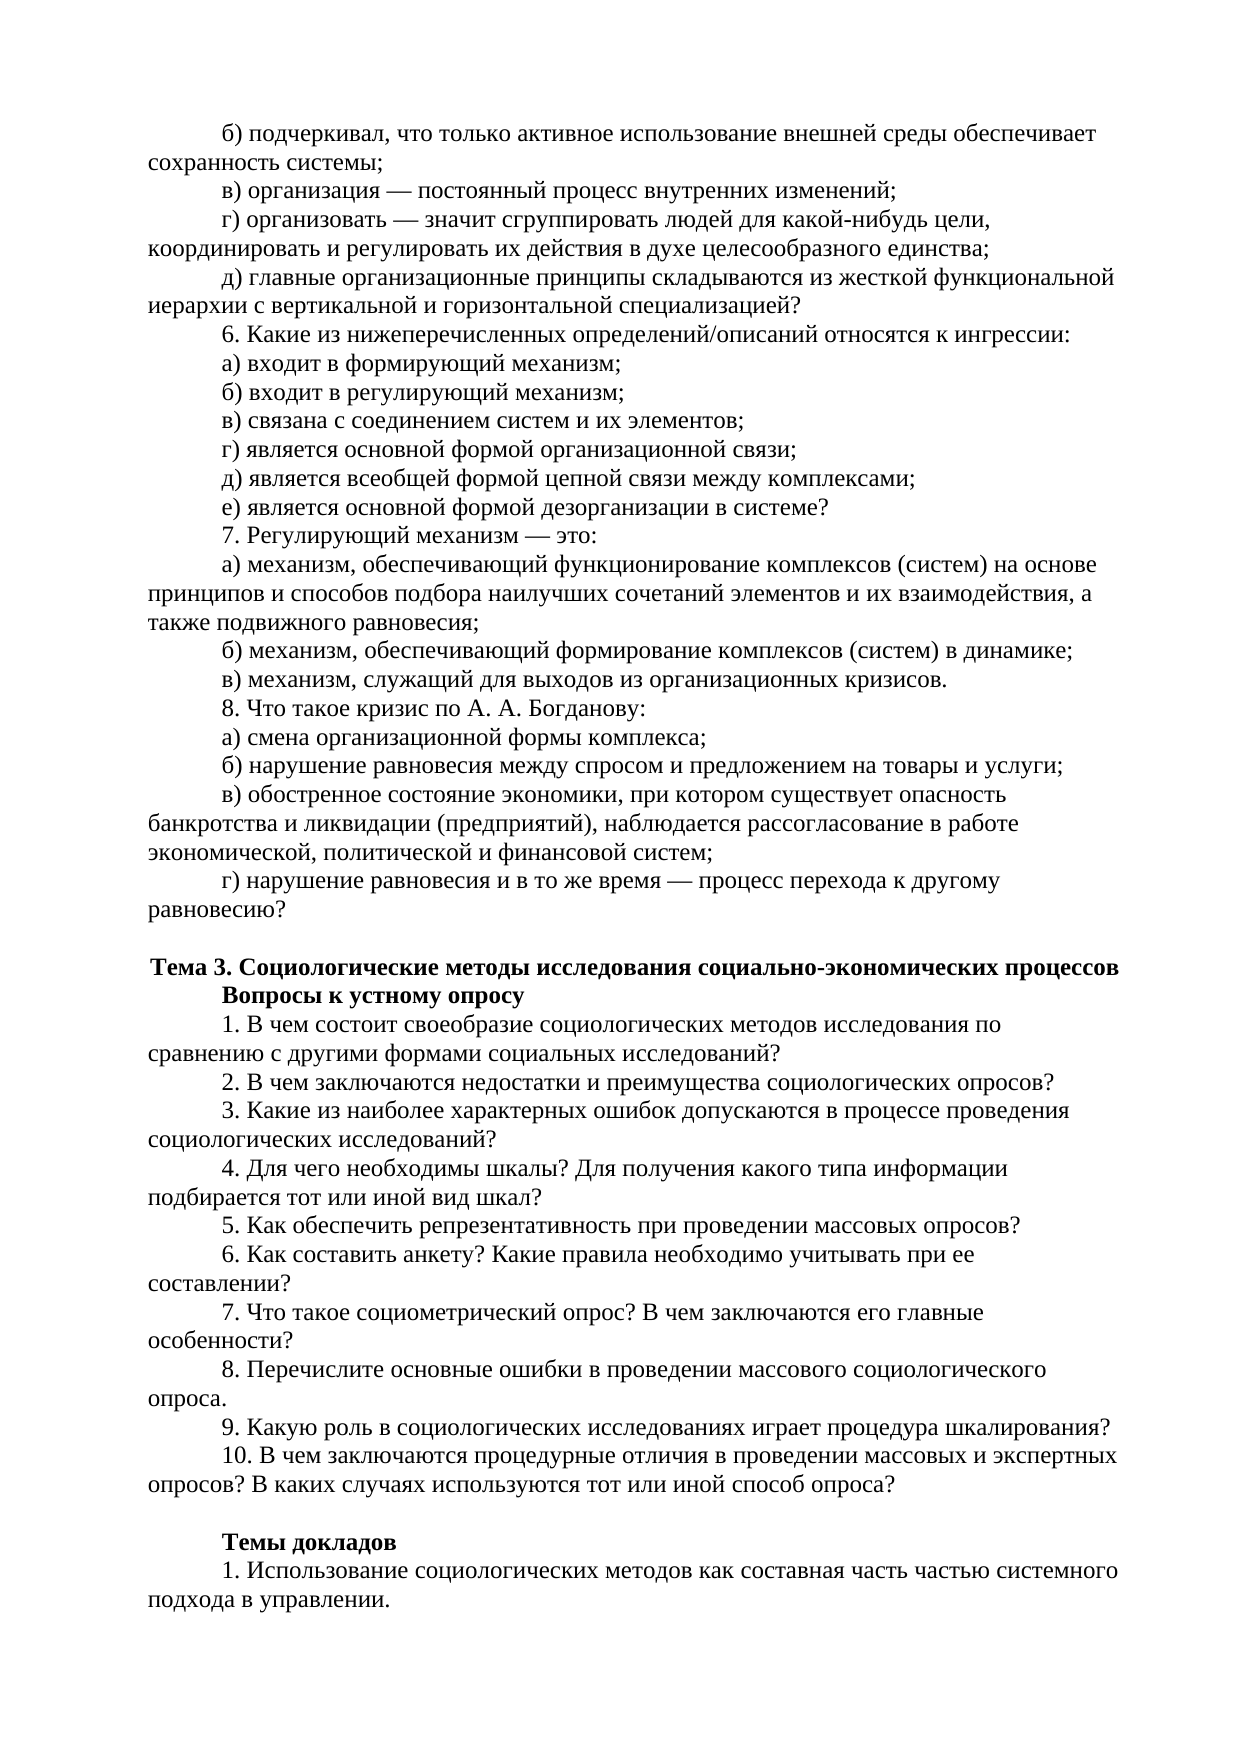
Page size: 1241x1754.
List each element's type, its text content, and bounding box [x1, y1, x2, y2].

text г) нарушение равновесия и в то же время — процесс перехода к другому равновесию? [148, 866, 1122, 923]
text б) нарушение равновесия между спросом и предложением на товары и услуги; [148, 751, 1122, 779]
text a) механизм, обеспечивающий функционирование комплексов (систем) на основе принципов и способов подбора наилучших сочетаний элементов и их взаимодействия, а также подвижного равновесия; [148, 549, 1122, 636]
list Вопросы к устному опросу [148, 981, 1122, 1009]
text 1. В чем состоит своеобразие социологических методов исследования по сравнению с другими формами социальных исследований? [148, 1009, 1122, 1067]
text е) является основной формой дезорганизации в системе? [148, 492, 1122, 521]
text д) является всеобщей формой цепной связи между комплексами; [148, 463, 1122, 492]
text Тема 3. Социологические методы исследования социально-экономических процессов [148, 952, 1122, 981]
text 8. Перечислите основные ошибки в проведении массового социологического опроса. [148, 1354, 1122, 1412]
text 10. В чем заключаются процедурные отличия в проведении массовых и экспертных опросов? В каких случаях используются тот или иной способ опроса? [148, 1441, 1122, 1498]
text б) входит в регулирующий механизм; [148, 377, 1122, 406]
text Темы докладов [148, 1527, 1122, 1556]
text г) является основной формой организационной связи; [148, 434, 1122, 463]
text б) подчеркивал, что только активное использование внешней среды обеспечивает сохранность системы; [148, 118, 1122, 176]
text 8. Что такое кризис по А. А. Богданову: [148, 693, 1122, 722]
text б) механизм, обеспечивающий формирование комплексов (систем) в динамике; [148, 636, 1122, 664]
text 6. Как составить анкету? Какие правила необходимо учитывать при ее составлении? [148, 1239, 1122, 1297]
text 9. Какую роль в социологических исследованиях играет процедура шкалирования? [148, 1412, 1122, 1441]
text в) обостренное состояние экономики, при котором существует опасность банкротства и ликвидации (предприятий), наблюдается рассогласование в работе экономической, политической и финансовой систем; [148, 779, 1122, 866]
text г) организовать — значит сгруппировать людей для какой-нибудь цели, координировать и регулировать их действия в духе целесообразного единства; [148, 204, 1122, 262]
text 6. Какие из нижеперечисленных определений/описаний относятся к ингрессии: [148, 319, 1122, 348]
text 3. Какие из наиболее характерных ошибок допускаются в процессе проведения социологических исследований? [148, 1096, 1122, 1153]
text в) механизм, служащий для выходов из организационных кризисов. [148, 664, 1122, 693]
text 1. Использование социологических методов как составная часть частью системного подхода в управлении. [148, 1556, 1122, 1613]
text a) смена организационной формы комплекса; [148, 722, 1122, 751]
text д) главные организационные принципы складываются из жесткой функциональной иерархии с вертикальной и горизонтальной специализацией? [148, 262, 1122, 319]
text 4. Для чего необходимы шкалы? Для получения какого типа информации подбирается тот или иной вид шкал? [148, 1153, 1122, 1211]
text 5. Как обеспечить репрезентативность при проведении массовых опросов? [148, 1211, 1122, 1239]
text в) связана с соединением систем и их элементов; [148, 406, 1122, 434]
text 2. В чем заключаются недостатки и преимущества социологических опросов? [148, 1067, 1122, 1096]
text 7. Что такое социометрический опрос? В чем заключаются его главные особенности? [148, 1297, 1122, 1354]
text 7. Регулирующий механизм — это: [148, 521, 1122, 549]
text a) входит в формирующий механизм; [148, 348, 1122, 377]
text в) организация — постоянный процесс внутренних изменений; [148, 176, 1122, 204]
